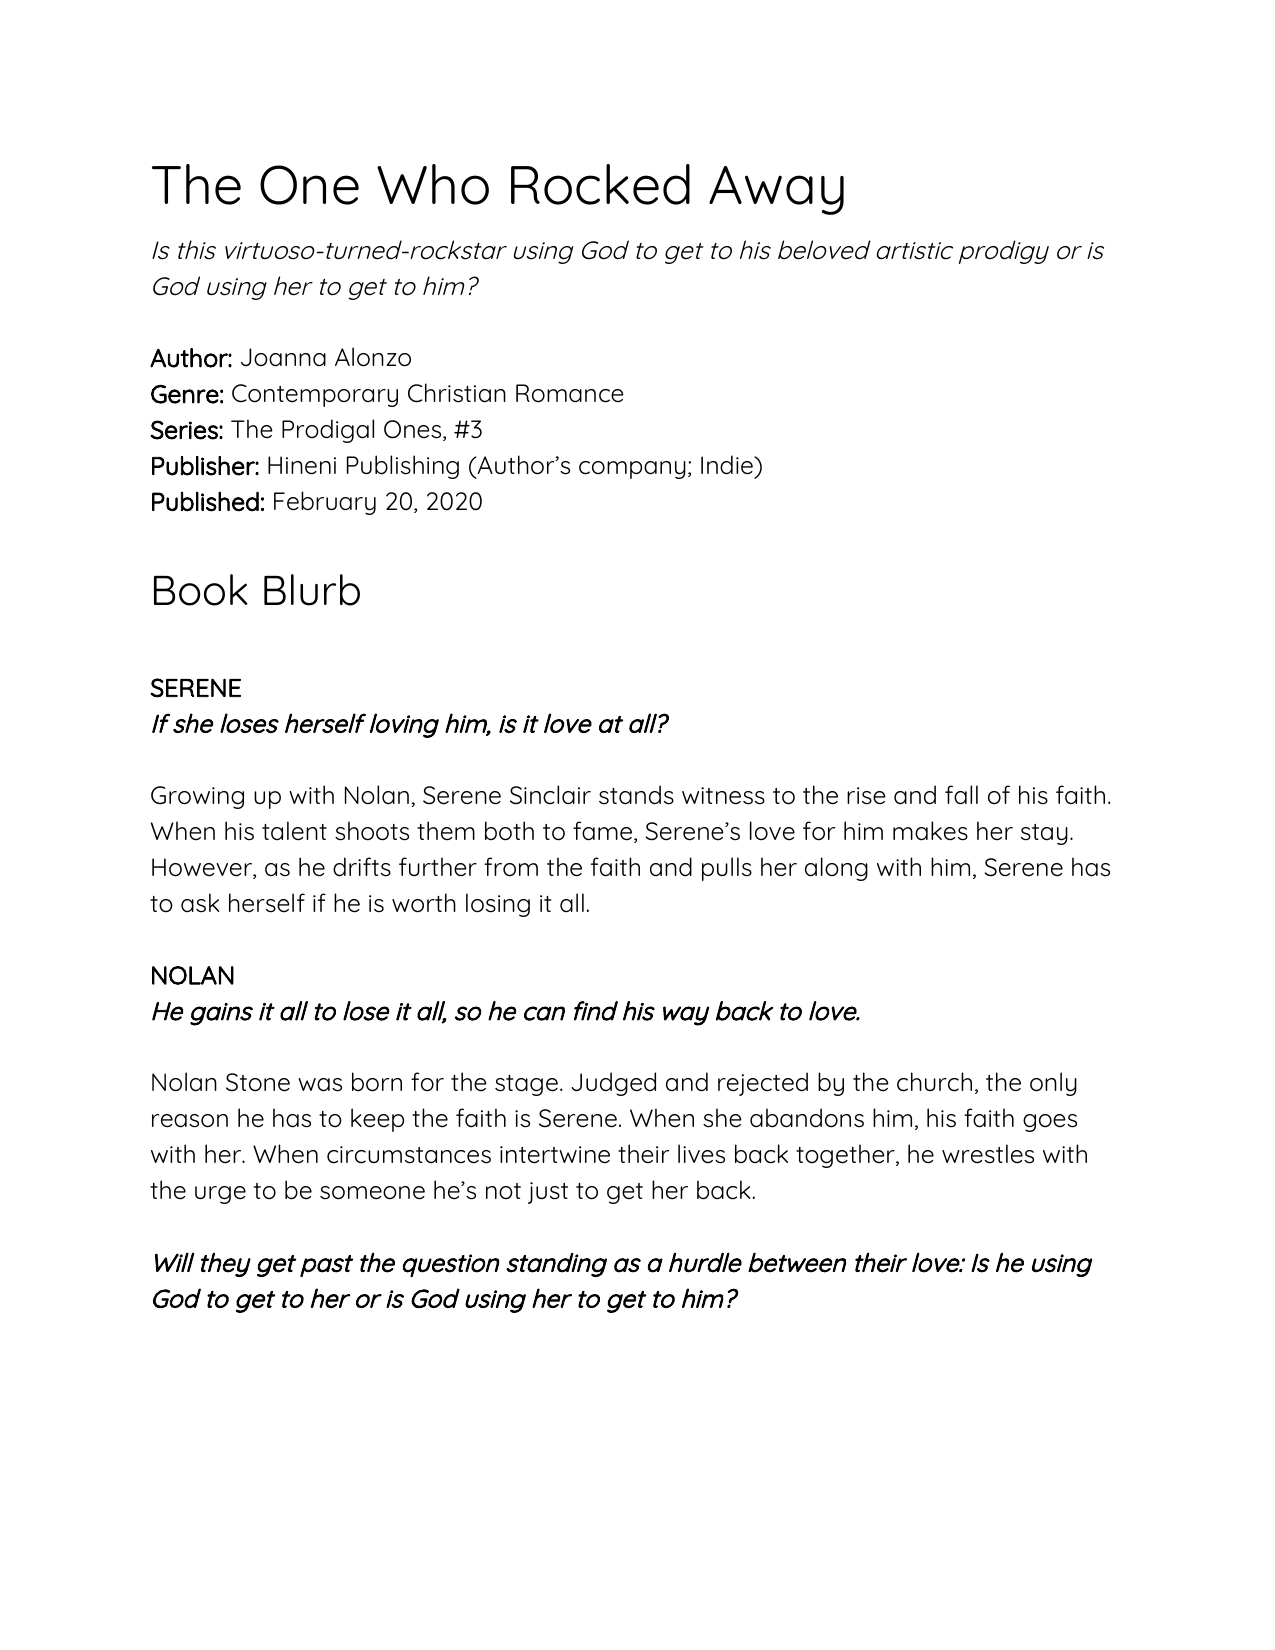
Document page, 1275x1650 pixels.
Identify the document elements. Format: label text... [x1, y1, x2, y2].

text Genre: Contemporary Christian Romance [150, 378, 1125, 409]
text Is this virtuoso-turned-rockstar using God to get to his beloved artistic prodigy or is God using her to get to him? [150, 234, 1125, 301]
text Author: Joanna Alonzo [150, 342, 1125, 373]
text Publisher: Hineni Publishing (Author’s company; Indie) [150, 450, 1125, 481]
text Published: February 20, 2020 [150, 486, 1125, 517]
text SERENE If she loses herself loving him, is it love at all? Growing up with Nolan, Serene Sinclair stands witness to the rise and fall of his faith. When his talent shoots them both to fame, Serene’s love for him makes her stay. However, as he drifts further from the faith and pulls her along with him, Serene has to ask herself if he is worth losing it all. NOLAN He gains it all to lose it all, so he can find his way back to love. Nolan Stone was born for the stage. Judged and rejected by the church, the only reason he has to keep the faith is Serene. When she abandons him, his faith goes with her. When circumstances intertwine their lives back together, he wrestles with the urge to be someone he’s not just to get her back. Will they get past the question standing as a hurdle between their love: Is he using God to get to her or is God using her to get to him? [150, 672, 1125, 1314]
title The One Who Rocked Away [150, 150, 1125, 218]
text Series: The Prodigal Ones, #3 [150, 414, 1125, 445]
subtitle Book Blurb [150, 563, 1125, 615]
